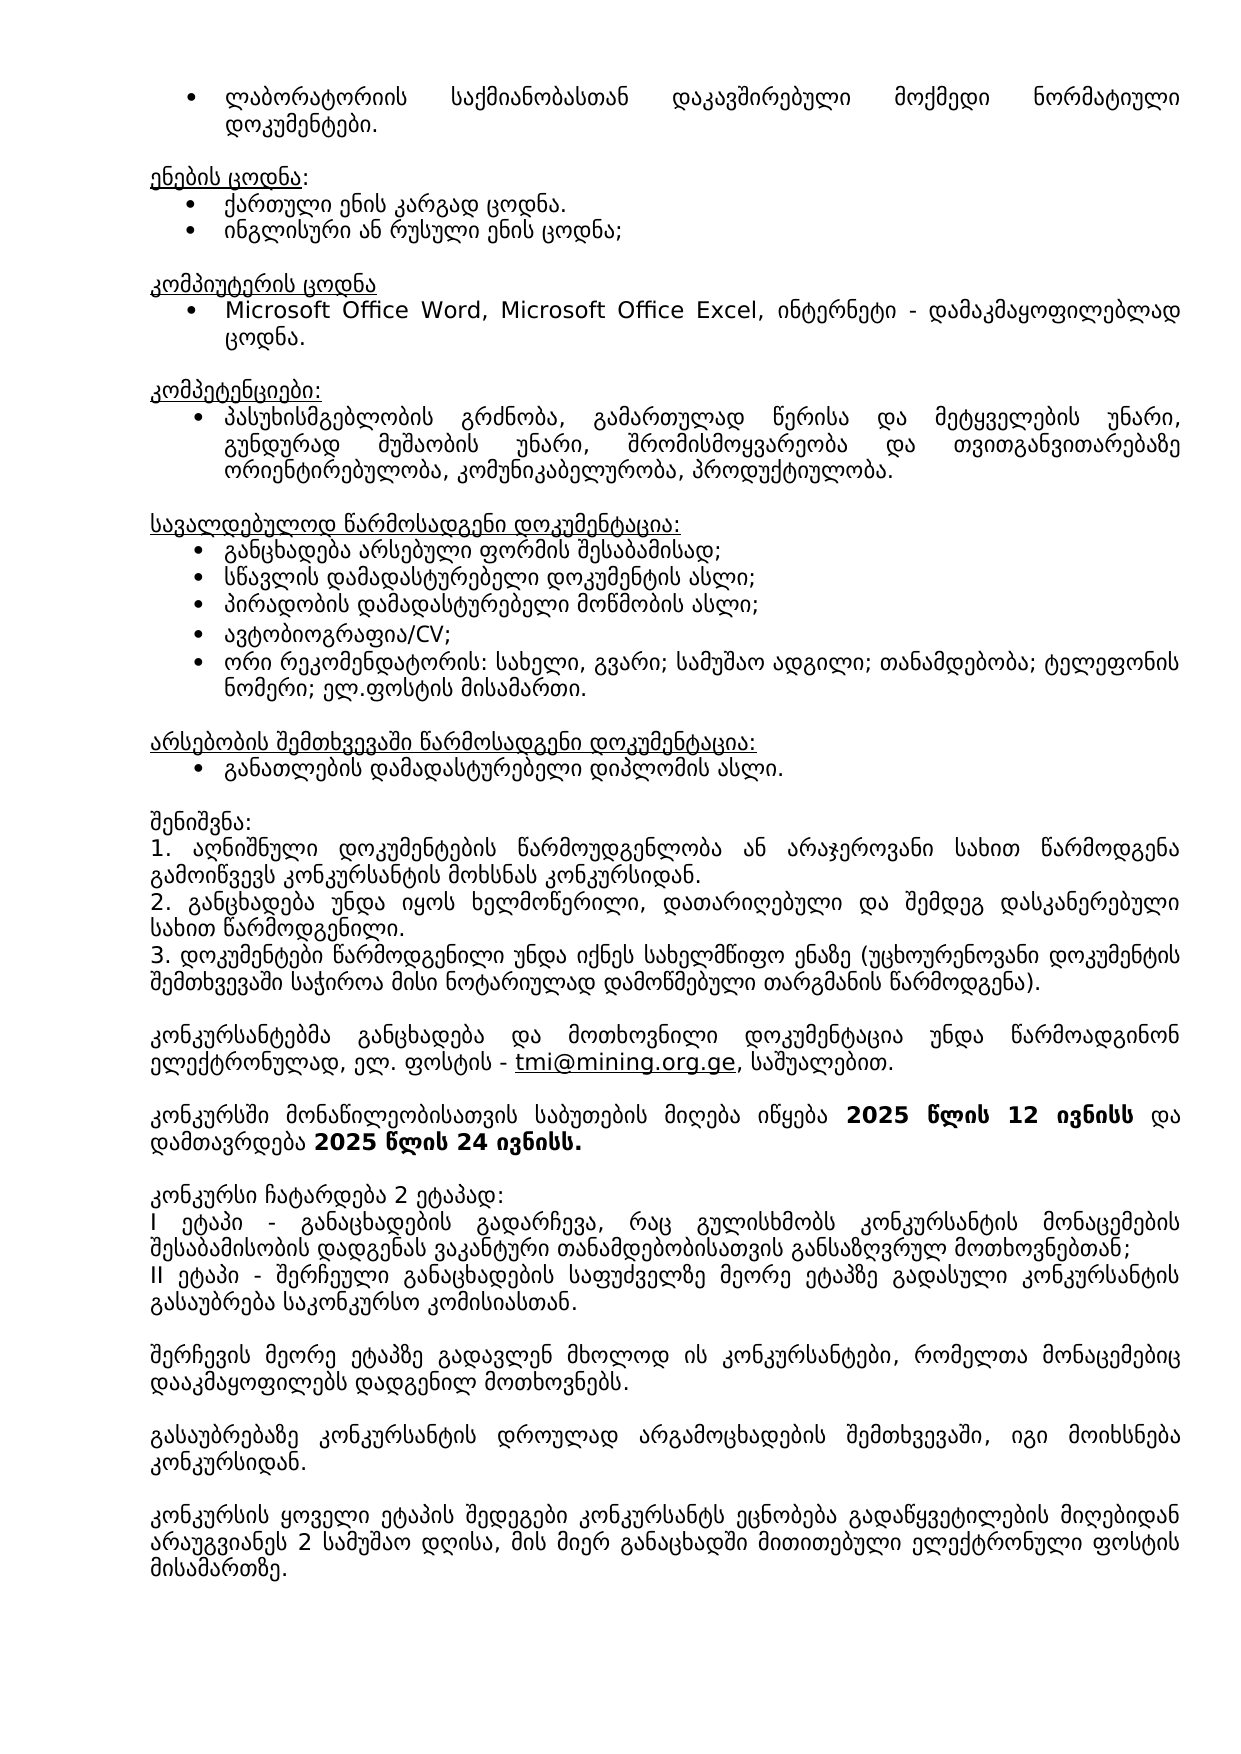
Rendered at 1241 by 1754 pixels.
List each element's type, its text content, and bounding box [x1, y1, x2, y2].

list ენების ცოდნა: [150, 164, 1181, 191]
text გასაუბრებაზე კონკურსანტის დროულად არგამოცხადების შემთხვევაში, იგი მოიხსნება კონკურსიდან. [150, 1422, 1181, 1476]
list ავტობიოგრაფია/CV; [194, 618, 1181, 649]
list კომპიუტერის ცოდნა [150, 271, 1181, 298]
list ორი რეკომენდატორის: სახელი, გვარი; სამუშაო ადგილი; თანამდებობა; ტელეფონის ნომერი; ელ.ფოსტის მისამართი. [194, 649, 1181, 702]
list განცხადება არსებული ფორმის შესაბამისად; [194, 538, 1181, 564]
text შენიშვნა: [150, 809, 1181, 836]
text 2. განცხადება უნდა იყოს ხელმოწერილი, დათარიღებული და შემდეგ დასკანერებული სახით წარმოდგენილი. [150, 889, 1181, 942]
list Microsoft Office Word, Microsoft Office Excel, ინტერნეტი - დამაკმაყოფილებლად ცოდნა. [187, 298, 1181, 351]
list ინგლისური ან რუსული ენის ცოდნა; [186, 218, 1181, 244]
list სწავლის დამადასტურებელი დოკუმენტის ასლი; [194, 564, 1181, 591]
list ქართული ენის კარგად ცოდნა. [186, 191, 1181, 218]
list სავალდებულოდ წარმოსადგენი დოკუმენტაცია: [150, 511, 1181, 538]
text კონკურსანტებმა განცხადება და მოთხოვნილი დოკუმენტაცია უნდა წარმოადგინონ ელექტრონულად, ელ. ფოსტის - tmi@mining.org.ge, საშუალებით. [150, 1022, 1181, 1076]
text კონკურსის ყოველი ეტაპის შედეგები კონკურსანტს ეცნობება გადაწყვეტილების მიღებიდან არაუგვიანეს 2 სამუშაო დღისა, მის მიერ განაცხადში მითითებული ელექტრონული ფოსტის მისამართზე. [150, 1502, 1181, 1582]
text შერჩევის მეორე ეტაპზე გადავლენ მხოლოდ ის კონკურსანტები, რომელთა მონაცემებიც დააკმაყოფილებს დადგენილ მოთხოვნებს. [150, 1342, 1181, 1396]
list პასუხისმგებლობის გრძნობა, გამართულად წერისა და მეტყველების უნარი, გუნდურად მუშაობის უნარი, შრომისმოყვარეობა და თვითგანვითარებაზე ორიენტირებულობა, კომუნიკაბელურობა, პროდუქტიულობა. [194, 404, 1181, 484]
text II ეტაპი - შერჩეული განაცხადების საფუძველზე მეორე ეტაპზე გადასული კონკურსანტის გასაუბრება საკონკურსო კომისიასთან. [150, 1262, 1181, 1316]
list პირადობის დამადასტურებელი მოწმობის ასლი; [194, 591, 1181, 618]
text I ეტაპი - განაცხადების გადარჩევა, რაც გულისხმობს კონკურსანტის მონაცემების შესაბამისობის დადგენას ვაკანტური თანამდებობისათვის განსაზღვრულ მოთხოვნებთან; [150, 1209, 1181, 1262]
text კონკურსი ჩატარდება 2 ეტაპად: [150, 1182, 1181, 1209]
text კონკურსში მონაწილეობისათვის საბუთების მიღება იწყება 2025 წლის 12 ივნისს და დამთავრდება 2025 წლის 24 ივნისს. [150, 1102, 1181, 1156]
list განათლების დამადასტურებელი დიპლომის ასლი. [194, 756, 1181, 782]
list კომპეტენციები: [150, 378, 1181, 404]
list ლაბორატორიის საქმიანობასთან დაკავშირებული მოქმედი ნორმატიული დოკუმენტები. [187, 84, 1181, 138]
list არსებობის შემთხვევაში წარმოსადგენი დოკუმენტაცია: [150, 729, 1181, 756]
text 1. აღნიშნული დოკუმენტების წარმოუდგენლობა ან არაჯეროვანი სახით წარმოდგენა გამოიწვევს კონკურსანტის მოხსნას კონკურსიდან. [150, 836, 1181, 889]
